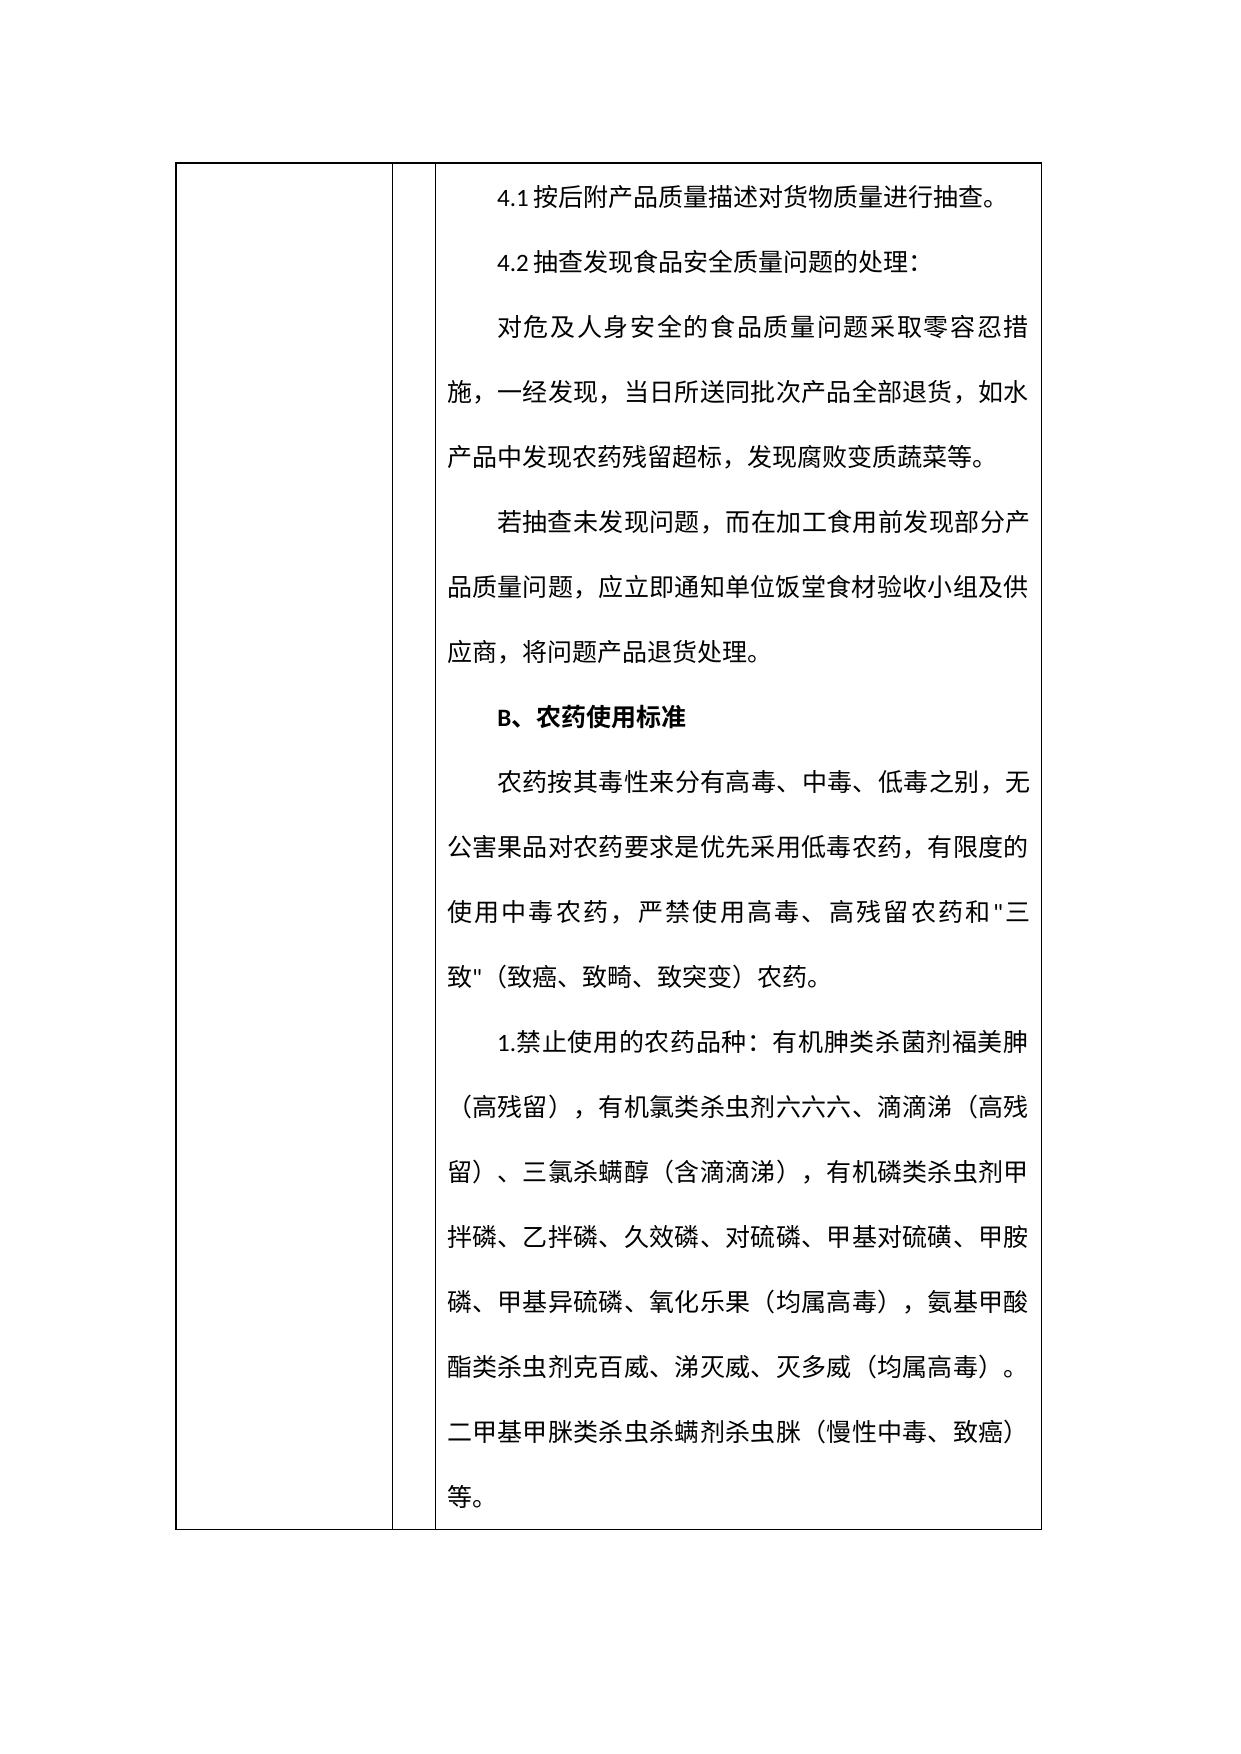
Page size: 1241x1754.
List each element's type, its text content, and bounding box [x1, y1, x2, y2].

table_cell 1 [393, 164, 435, 1528]
table_cell [177, 164, 392, 1528]
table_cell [436, 164, 1041, 1528]
